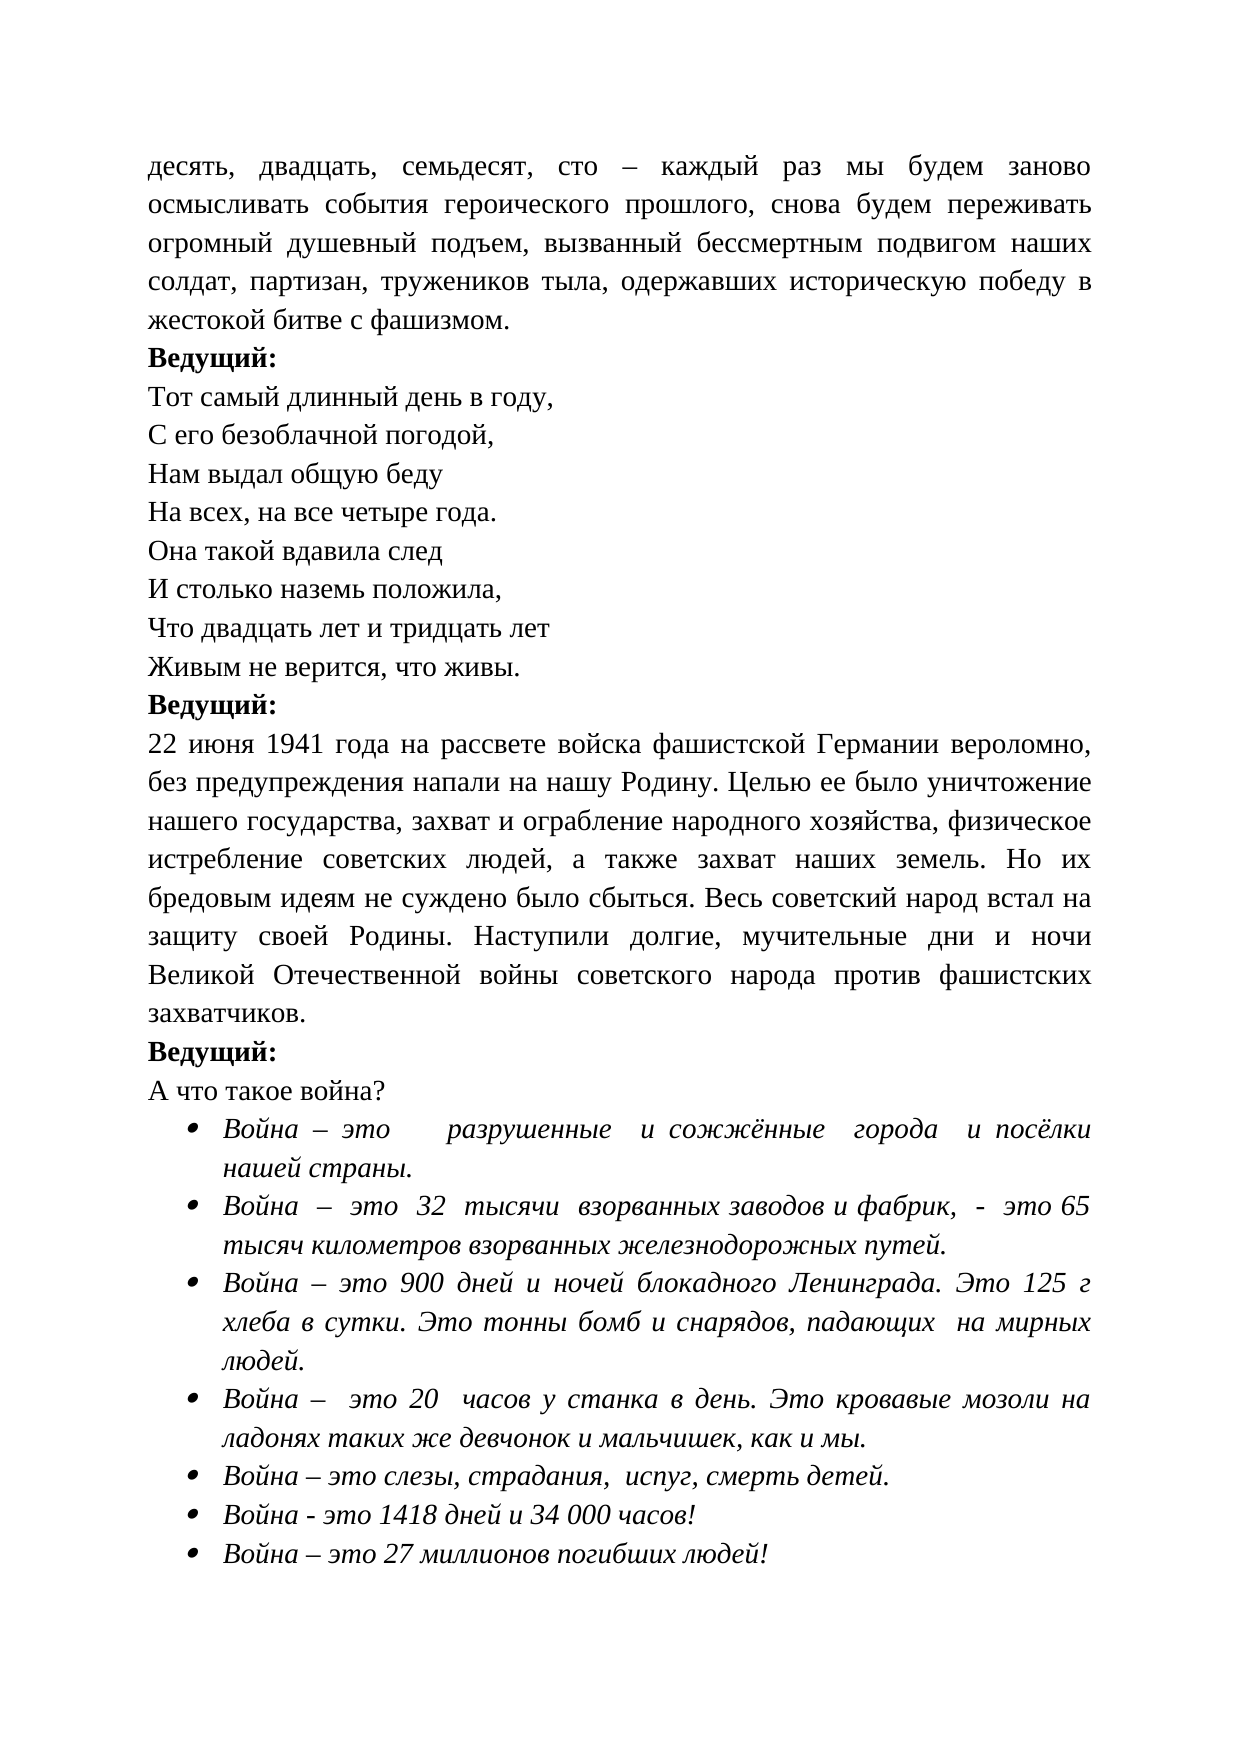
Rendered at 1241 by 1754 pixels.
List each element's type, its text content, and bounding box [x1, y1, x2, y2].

text На всех, на все четыре года. [148, 494, 1092, 528]
text Нам выдал общую беду [148, 456, 1092, 489]
text А что такое война? [148, 1073, 1092, 1106]
text Ведущий: [148, 687, 1092, 721]
text Она такой вдавила след [148, 533, 1092, 567]
list Война – это 32 тысячи взорванных заводов и фабрик, - это 65 тысяч километров взорванных железнодорожных путей. [185, 1188, 1092, 1261]
text 22 июня 1941 года на рассвете войска фашистской Германии вероломно, без предупреждения напали на нашу Родину. Целью ее было уничтожение нашего государства, захват и ограбление народного хозяйства, физическое истребление советских людей, а также захват наших земель. Но их бредовым идеям не суждено было сбыться. Весь советский народ встал на защиту своей Родины. Наступили долгие, мучительные дни и ночи Великой Отечественной войны советского народа против фашистских захватчиков. [148, 726, 1092, 1029]
list Война – это слезы, страдания, испуг, смерть детей. [185, 1458, 1092, 1492]
list Война – это 900 дней и ночей блокадного Ленинграда. Это 125 г хлеба в сутки. Это тонны бомб и снарядов, падающих на мирных людей. [185, 1266, 1092, 1376]
text Ведущий: [148, 1034, 1092, 1068]
list Война – это разрушенные и сожжённые города и посёлки нашей страны. [185, 1111, 1092, 1183]
text Тот самый длинный день в году, [148, 379, 1092, 412]
text И столько наземь положила, [148, 572, 1092, 605]
list Война - это 1418 дней и 34 000 часов! [185, 1497, 1092, 1531]
text Что двадцать лет и тридцать лет [148, 610, 1092, 644]
text С его безоблачной погодой, [148, 417, 1092, 451]
list Война – это 27 миллионов погибших людей! [185, 1536, 1092, 1569]
list Война – это 20 часов у станка в день. Это кровавые мозоли на ладонях таких же девчонок и мальчишек, как и мы. [185, 1381, 1092, 1453]
text Живым не верится, что живы. [148, 649, 1092, 682]
text Ведущий: [148, 340, 1092, 374]
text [148, 148, 1092, 335]
